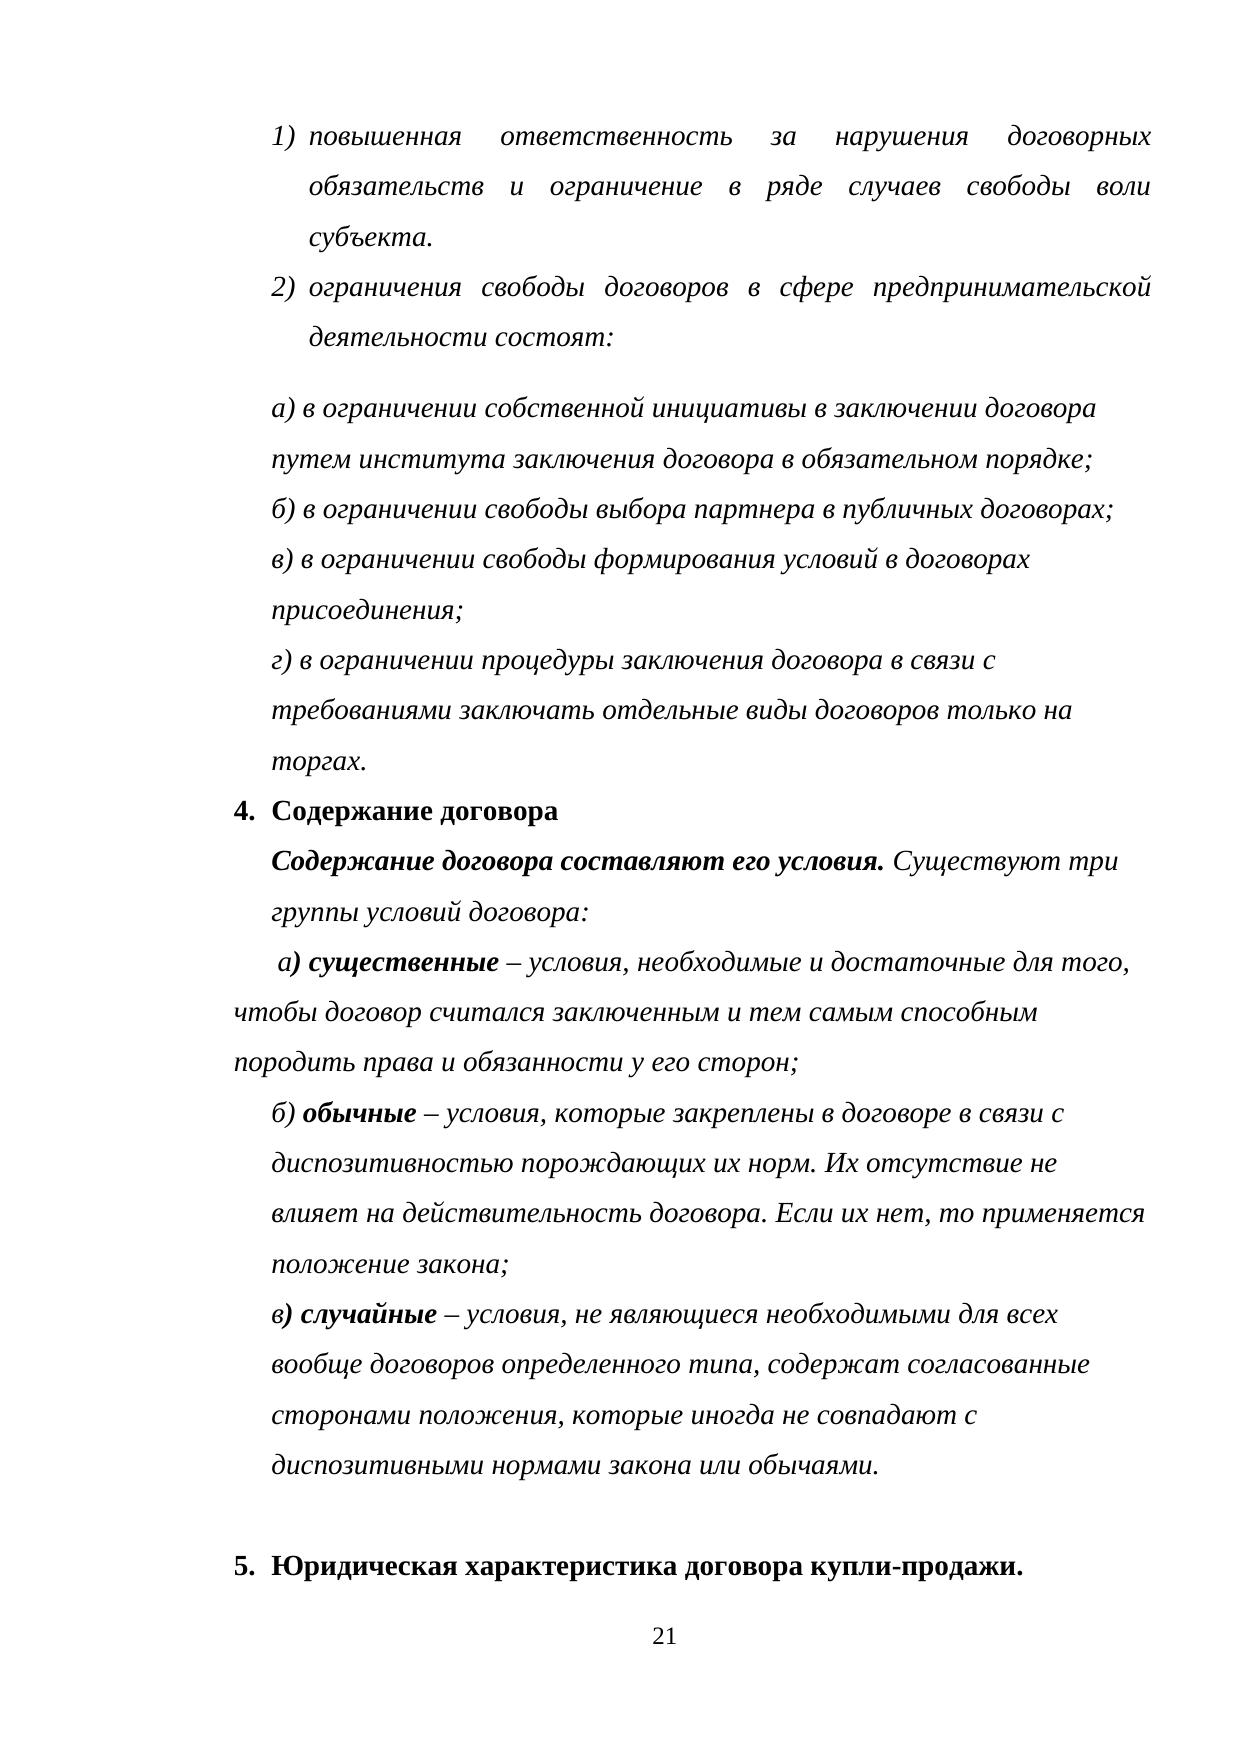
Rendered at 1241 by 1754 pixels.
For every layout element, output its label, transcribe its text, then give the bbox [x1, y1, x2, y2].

text в) в ограничении свободы формирования условий в договорах присоединения; [271, 541, 1152, 625]
list повышенная ответственность за нарушения договорных обязательств и ограничение в ряде случаев свободы воли субъекта. [271, 118, 1152, 252]
list Юридическая характеристика договора купли-продажи. [233, 1548, 1152, 1581]
text а) существенные – условия, необходимые и достаточные для того, чтобы договор считался заключенным и тем самым способным породить права и обязанности у его сторон; [233, 944, 1152, 1078]
list Содержание договора [233, 793, 1152, 827]
list б) обычные – условия, которые закреплены в договоре в связи с диспозитивностью порождающих их норм. Их отсутствие не влияет на действительность договора. Если их нет, то применяется положение закона; [271, 1095, 1152, 1279]
text б) в ограничении свободы выбора партнера в публичных договорах; [271, 491, 1152, 525]
list в) случайные – условия, не являющиеся необходимыми для всех вообще договоров определенного типа, содержат согласованные сторонами положения, которые иногда не совпадают с диспозитивными нормами закона или обычаями. [271, 1296, 1152, 1481]
text а) в ограничении собственной инициативы в заключении договора путем института заключения договора в обязательном порядке; [271, 391, 1152, 474]
text г) в ограничении процедуры заключения договора в связи с требованиями заключать отдельные виды договоров только на торгах. [271, 642, 1152, 776]
list ограничения свободы договоров в сфере предпринимательской деятельности состоят: [271, 269, 1152, 353]
list Содержание договора составляют его условия. Существуют три группы условий договора: [271, 843, 1152, 927]
